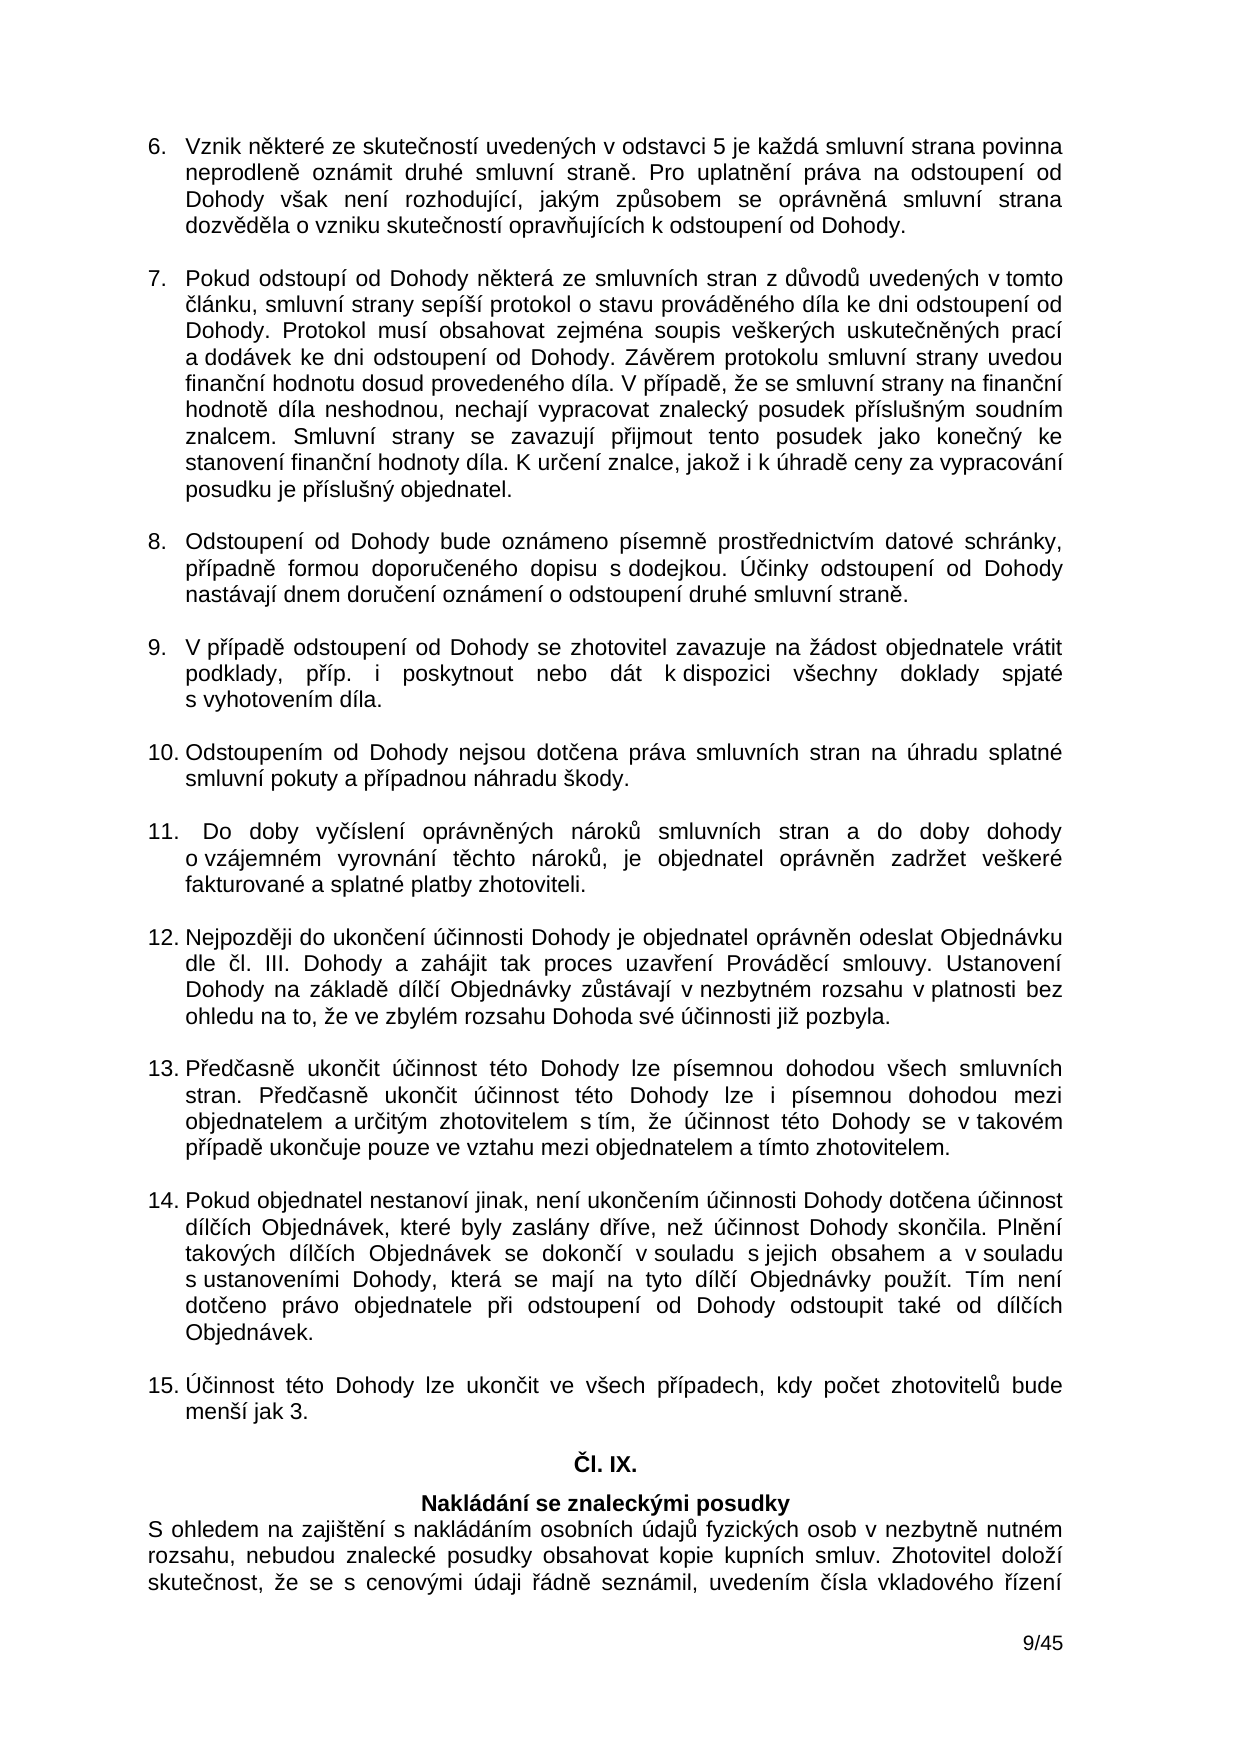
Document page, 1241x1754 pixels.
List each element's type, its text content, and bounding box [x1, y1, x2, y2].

list Vznik některé ze skutečností uvedených v odstavci 5 je každá smluvní strana povinna neprodleně oznámit druhé smluvní straně. Pro uplatnění práva na odstoupení od Dohody však není rozhodující, jakým způsobem se oprávněná smluvní strana dozvěděla o vzniku skutečností opravňujících k odstoupení od Dohody. [148, 133, 1063, 238]
list Předčasně ukončit účinnost této Dohody lze písemnou dohodou všech smluvních stran. Předčasně ukončit účinnost této Dohody lze i písemnou dohodou mezi objednatelem a určitým zhotovitelem s tím, že účinnost této Dohody se v takovém případě ukončuje pouze ve vztahu mezi objednatelem a tímto zhotovitelem. [148, 1055, 1063, 1161]
list Odstoupením od Dohody nejsou dotčena práva smluvních stran na úhradu splatné smluvní pokuty a případnou náhradu škody. [148, 739, 1063, 792]
list Účinnost této Dohody lze ukončit ve všech případech, kdy počet zhotovitelů bude menší jak 3. [148, 1372, 1063, 1424]
list Pokud odstoupí od Dohody některá ze smluvních stran z důvodů uvedených v tomto článku, smluvní strany sepíší protokol o stavu prováděného díla ke dni odstoupení od Dohody. Protokol musí obsahovat zejména soupis veškerých uskutečněných prací a dodávek ke dni odstoupení od Dohody. Závěrem protokolu smluvní strany uvedou finanční hodnotu dosud provedeného díla. V případě, že se smluvní strany na finanční hodnotě díla neshodnou, nechají vypracovat znalecký posudek příslušným soudním znalcem. Smluvní strany se zavazují přijmout tento posudek jako konečný ke stanovení finanční hodnoty díla. K určení znalce, jakož i k úhradě ceny za vypracování posudku je příslušný objednatel. [148, 265, 1063, 502]
list Pokud objednatel nestanoví jinak, není ukončením účinnosti Dohody dotčena účinnost dílčích Objednávek, které byly zaslány dříve, než účinnost Dohody skončila. Plnění takových dílčích Objednávek se dokončí v souladu s jejich obsahem a v souladu s ustanoveními Dohody, která se mají na tyto dílčí Objednávky použít. Tím není dotčeno právo objednatele při odstoupení od Dohody odstoupit také od dílčích Objednávek. [148, 1187, 1063, 1345]
list V případě odstoupení od Dohody se zhotovitel zavazuje na žádost objednatele vrátit podklady, příp. i poskytnout nebo dát k dispozici všechny doklady spjaté s vyhotovením díla. [148, 634, 1063, 713]
list Odstoupení od Dohody bude oznámeno písemně prostřednictvím datové schránky, případně formou doporučeného dopisu s dodejkou. Účinky odstoupení od Dohody nastávají dnem doručení oznámení o odstoupení druhé smluvní straně. [148, 528, 1063, 607]
text Čl. IX. [148, 1451, 1063, 1477]
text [148, 1516, 1063, 1595]
list Nejpozději do ukončení účinnosti Dohody je objednatel oprávněn odeslat Objednávku dle čl. III. Dohody a zahájit tak proces uzavření Prováděcí smlouvy. Ustanovení Dohody na základě dílčí Objednávky zůstávají v nezbytném rozsahu v platnosti bez ohledu na to, že ve zbylém rozsahu Dohoda své účinnosti již pozbyla. [148, 923, 1063, 1029]
list Do doby vyčíslení oprávněných nároků smluvních stran a do doby dohody o vzájemném vyrovnání těchto nároků, je objednatel oprávněn zadržet veškeré fakturované a splatné platby zhotoviteli. [148, 818, 1063, 897]
text Nakládání se znaleckými posudky [148, 1489, 1063, 1516]
